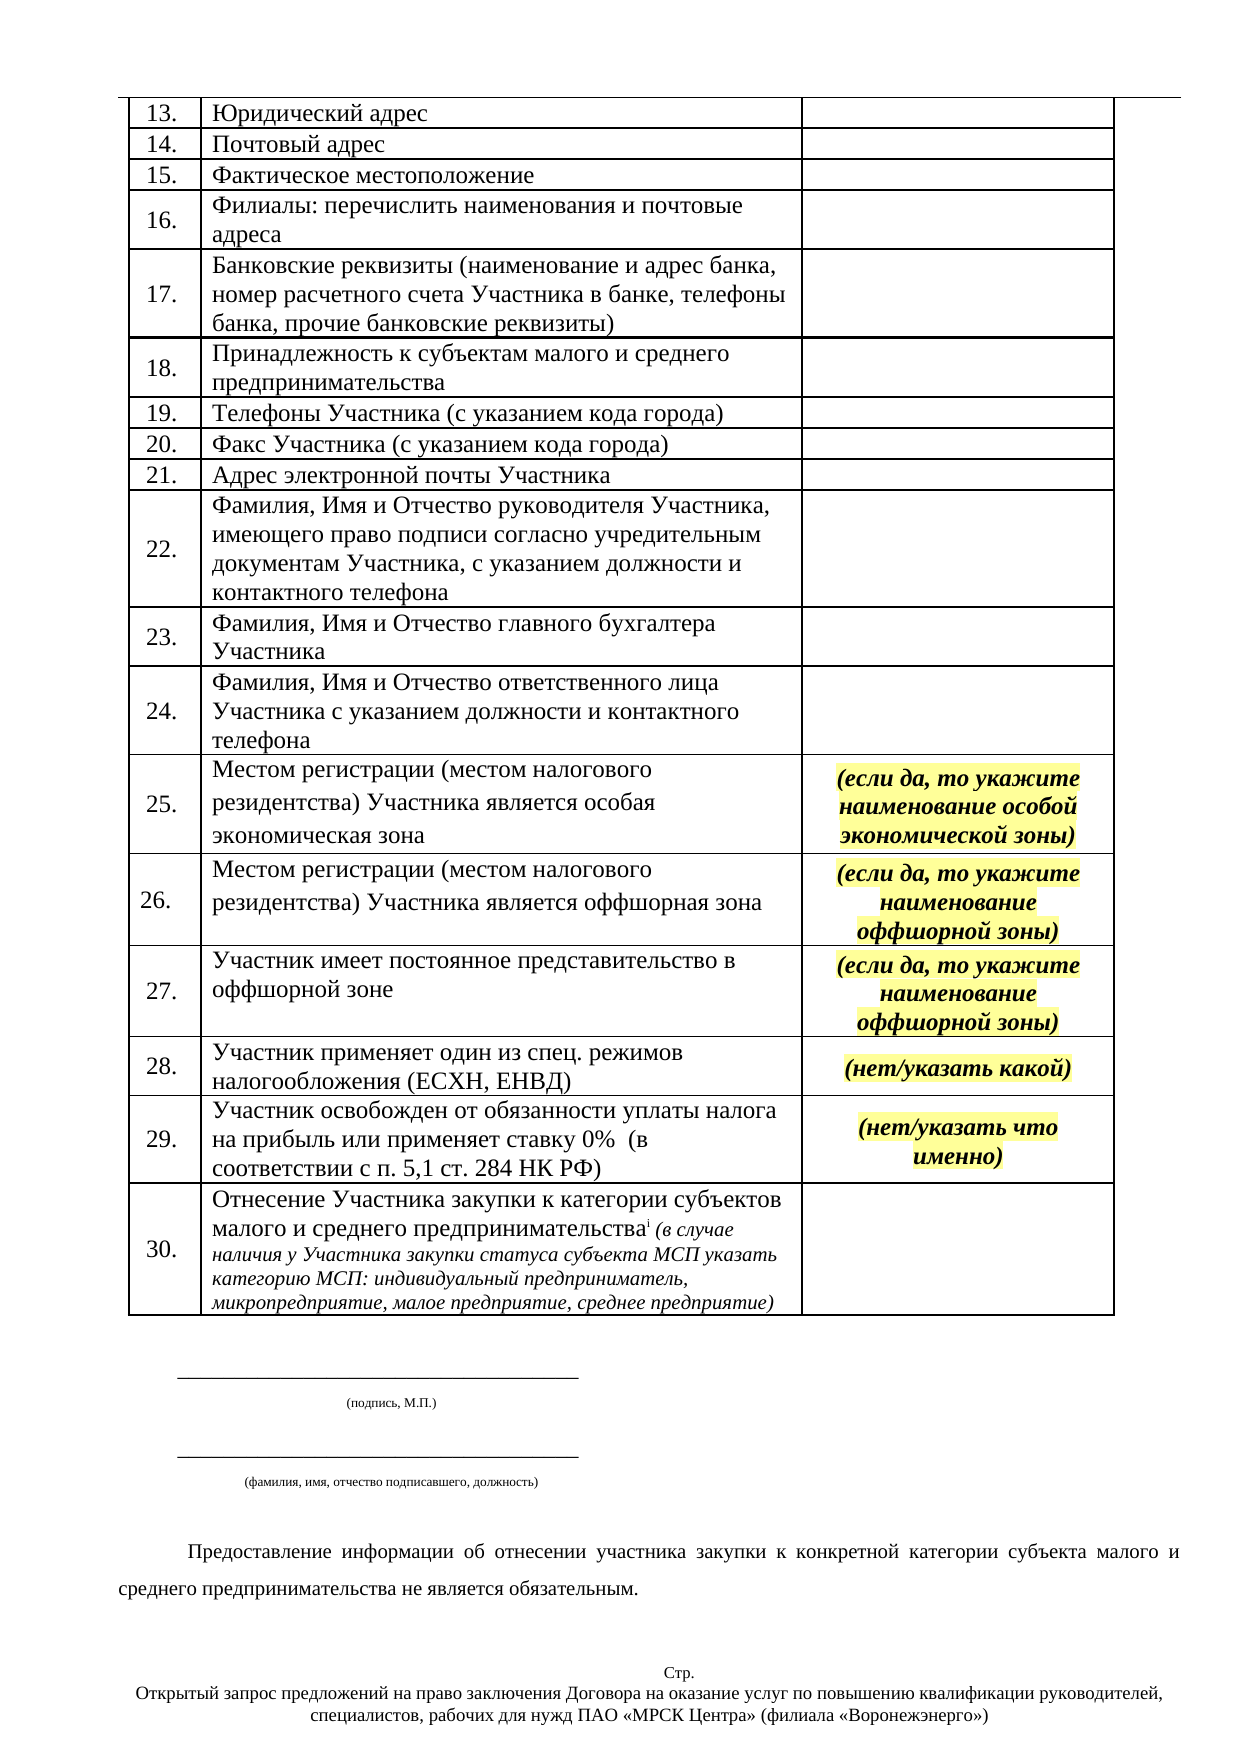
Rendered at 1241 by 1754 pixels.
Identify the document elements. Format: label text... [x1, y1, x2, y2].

table_cell [803, 491, 1113, 606]
table_cell [803, 191, 1113, 248]
table_cell Телефоны Участника (с указанием кода города) [202, 398, 801, 427]
table_cell Филиалы: перечислить наименования и почтовые адреса [202, 191, 801, 248]
table_cell [130, 755, 200, 853]
table_cell Фамилия, Имя и Отчество руководителя Участника, имеющего право подписи согласно учредительным документам Участника, с указанием должности и контактного телефона [202, 491, 801, 606]
table_cell [130, 250, 200, 336]
table_cell [803, 608, 1113, 665]
table_cell Адрес электронной почты Участника [202, 460, 801, 488]
table_cell [130, 429, 200, 458]
table_cell [130, 1037, 200, 1094]
table_cell (нет/указать какой) [803, 1037, 1113, 1094]
table_cell Принадлежность к субъектам малого и среднего предпринимательства [202, 339, 801, 396]
table_cell Почтовый адрес [202, 129, 801, 158]
table_cell Фамилия, Имя и Отчество ответственного лица Участника с указанием должности и контактного телефона [202, 667, 801, 753]
table_cell [803, 429, 1113, 458]
table_header [803, 98, 1113, 127]
table_cell [130, 160, 200, 188]
table_cell [803, 129, 1113, 158]
table_cell Отнесение Участника закупки к категории субъектов малого и среднего предпринимательства (в случае наличия у Участника закупки статуса субъекта МСП указать категорию МСП: индивидуальный предприниматель, микропредприятие, малое предприятие, среднее предприятие) [202, 1184, 801, 1314]
table_cell [803, 339, 1113, 396]
table_cell [130, 667, 200, 753]
table_cell [130, 339, 200, 396]
table_cell Местом регистрации (местом налогового резидентства) Участника является оффшорная зона [202, 854, 801, 944]
table_cell [130, 491, 200, 606]
table_cell [803, 250, 1113, 336]
table_cell (нет/указать что именно) [803, 1096, 1113, 1182]
table_cell [803, 160, 1113, 188]
table_cell Участник применяет один из спец. режимов налогообложения (ЕСХН, ЕНВД) [202, 1037, 801, 1094]
table_cell Участник имеет постоянное представительство в оффшорной зоне [202, 946, 801, 1036]
table_cell (если да, то укажите наименование оффшорной зоны) [803, 854, 1113, 944]
table_cell [130, 608, 200, 665]
table_header Юридический адрес [202, 98, 801, 127]
table_cell [130, 460, 200, 488]
table_cell Фамилия, Имя и Отчество главного бухгалтера Участника [202, 608, 801, 665]
table_cell [130, 1096, 200, 1182]
table_cell [130, 191, 200, 248]
table_cell [130, 1184, 200, 1314]
text (фамилия, имя, отчество подписавшего, должность) [118, 1474, 605, 1500]
table_cell (если да, то укажите наименование оффшорной зоны) [803, 946, 1113, 1036]
table_cell [130, 854, 200, 944]
table_cell [130, 129, 200, 158]
text ___________________________________ [118, 1355, 605, 1382]
table_cell [130, 946, 200, 1036]
table_header [130, 98, 200, 127]
table_cell (если да, то укажите наименование особой экономической зоны) [803, 755, 1113, 853]
table_cell Факс Участника (с указанием кода города) [202, 429, 801, 458]
table_cell Местом регистрации (местом налогового резидентства) Участника является особая экономическая зона [202, 755, 801, 853]
text (подпись, М.П.) [118, 1395, 605, 1421]
table_cell Банковские реквизиты (наименование и адрес банка, номер расчетного счета Участника в банке, телефоны банка, прочие банковские реквизиты) [202, 250, 801, 336]
table_cell [803, 460, 1113, 488]
text Предоставление информации об отнесении участника закупки к конкретной категории субъекта малого и среднего предпринимательства не является обязательным. [118, 1539, 1181, 1599]
table_cell [803, 667, 1113, 753]
table_cell [803, 398, 1113, 427]
table_cell Фактическое местоположение [202, 160, 801, 188]
table_cell Участник освобожден от обязанности уплаты налога на прибыль или применяет ставку 0% (в соответствии с п. 5,1 ст. 284 НК РФ) [202, 1096, 801, 1182]
table_cell [130, 398, 200, 427]
table_cell [803, 1184, 1113, 1314]
text ___________________________________ [118, 1434, 605, 1461]
